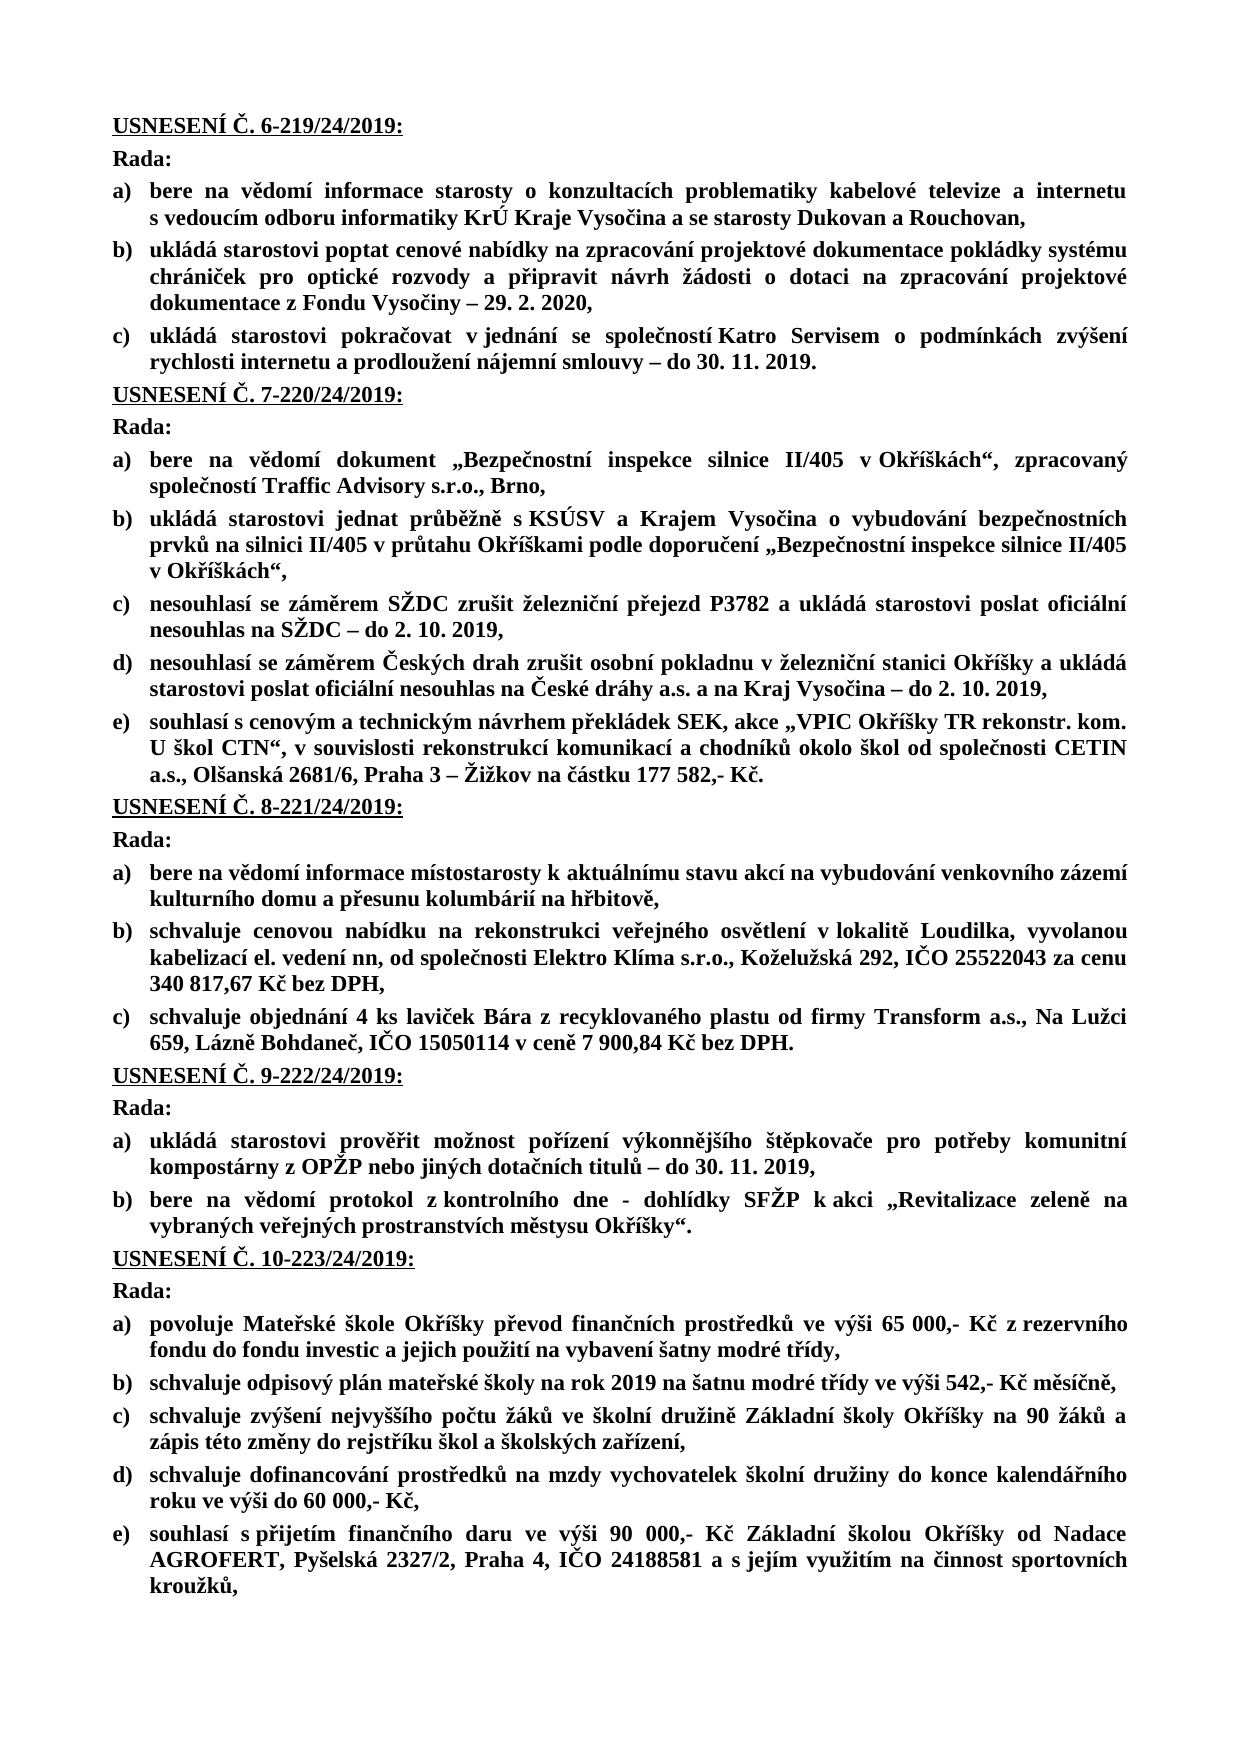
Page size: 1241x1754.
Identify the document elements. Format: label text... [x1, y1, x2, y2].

list schvaluje zvýšení nejvyššího počtu žáků ve školní družině Základní školy Okříšky na 90 žáků a zápis této změny do rejstříku škol a školských zařízení, [112, 1402, 1128, 1454]
text Usnesení Č. 9-222/24/2019: [112, 1062, 1128, 1088]
list ukládá starostovi poptat cenové nabídky na zpracování projektové dokumentace pokládky systému chrániček pro optické rozvody a připravit návrh žádosti o dotaci na zpracování projektové dokumentace z Fondu Vysočiny – 29. 2. 2020, [112, 236, 1128, 315]
list nesouhlasí se záměrem Českých drah zrušit osobní pokladnu v železniční stanici Okříšky a ukládá starostovi poslat oficiální nesouhlas na České dráhy a.s. a na Kraj Vysočina – do 2. 10. 2019, [112, 649, 1128, 702]
text Usnesení Č. 10-223/24/2019: [112, 1245, 1128, 1271]
list souhlasí s přijetím finančního daru ve výši 90 000,- Kč Základní školou Okříšky od Nadace AGROFERT, Pyšelská 2327/2, Praha 4, IČO 24188581 a s jejím využitím na činnost sportovních kroužků, [112, 1519, 1128, 1599]
text Usnesení Č. 7-220/24/2019: [112, 381, 1128, 407]
text Usnesení Č. 8-221/24/2019: [112, 793, 1128, 820]
list povoluje Mateřské škole Okříšky převod finančních prostředků ve výši 65 000,- Kč z rezervního fondu do fondu investic a jejich použití na vybavení šatny modré třídy, [112, 1310, 1128, 1363]
list ukládá starostovi pokračovat v jednání se společností Katro Servisem o podmínkách zvýšení rychlosti internetu a prodloužení nájemní smlouvy – do 30. 11. 2019. [112, 322, 1128, 374]
list bere na vědomí informace místostarosty k aktuálnímu stavu akcí na vybudování venkovního zázemí kulturního domu a přesunu kolumbárií na hřbitově, [112, 858, 1128, 911]
list bere na vědomí informace starosty o konzultacích problematiky kabelové televize a internetu s vedoucím odboru informatiky KrÚ Kraje Vysočina a se starosty Dukovan a Rouchovan, [112, 177, 1128, 230]
list schvaluje dofinancování prostředků na mzdy vychovatelek školní družiny do konce kalendářního roku ve výši do 60 000,- Kč, [112, 1461, 1128, 1513]
text Rada: [112, 145, 1128, 171]
list ukládá starostovi jednat průběžně s KSÚSV a Krajem Vysočina o vybudování bezpečnostních prvků na silnici II/405 v průtahu Okříškami podle doporučení „Bezpečnostní inspekce silnice II/405 v Okříškách“, [112, 505, 1128, 584]
list bere na vědomí dokument „Bezpečnostní inspekce silnice II/405 v Okříškách“, zpracovaný společností Traffic Advisory s.r.o., Brno, [112, 446, 1128, 498]
list souhlasí s cenovým a technickým návrhem překládek SEK, akce „VPIC Okříšky TR rekonstr. kom. U škol CTN“, v souvislosti rekonstrukcí komunikací a chodníků okolo škol od společnosti CETIN a.s., Olšanská 2681/6, Praha 3 – Žižkov na částku 177 582,- Kč. [112, 708, 1128, 787]
text Rada: [112, 413, 1128, 439]
text Rada: [112, 1277, 1128, 1304]
list nesouhlasí se záměrem SŽDC zrušit železniční přejezd P3782 a ukládá starostovi poslat oficiální nesouhlas na SŽDC – do 2. 10. 2019, [112, 590, 1128, 643]
list schvaluje odpisový plán mateřské školy na rok 2019 na šatnu modré třídy ve výši 542,- Kč měsíčně, [112, 1369, 1128, 1395]
list schvaluje objednání 4 ks laviček Bára z recyklovaného plastu od firmy Transform a.s., Na Lužci 659, Lázně Bohdaneč, IČO 15050114 v ceně 7 900,84 Kč bez DPH. [112, 1003, 1128, 1056]
text Usnesení Č. 6-219/24/2019: [112, 112, 1128, 138]
text Rada: [112, 826, 1128, 852]
text Rada: [112, 1094, 1128, 1121]
list ukládá starostovi prověřit možnost pořízení výkonnějšího štěpkovače pro potřeby komunitní kompostárny z OPŽP nebo jiných dotačních titulů – do 30. 11. 2019, [112, 1127, 1128, 1180]
list bere na vědomí protokol z kontrolního dne - dohlídky SFŽP k akci „Revitalizace zeleně na vybraných veřejných prostranstvích městysu Okříšky“. [112, 1186, 1128, 1239]
list schvaluje cenovou nabídku na rekonstrukci veřejného osvětlení v lokalitě Loudilka, vyvolanou kabelizací el. vedení nn, od společnosti Elektro Klíma s.r.o., Koželužská 292, IČO 25522043 za cenu 340 817,67 Kč bez DPH, [112, 917, 1128, 997]
